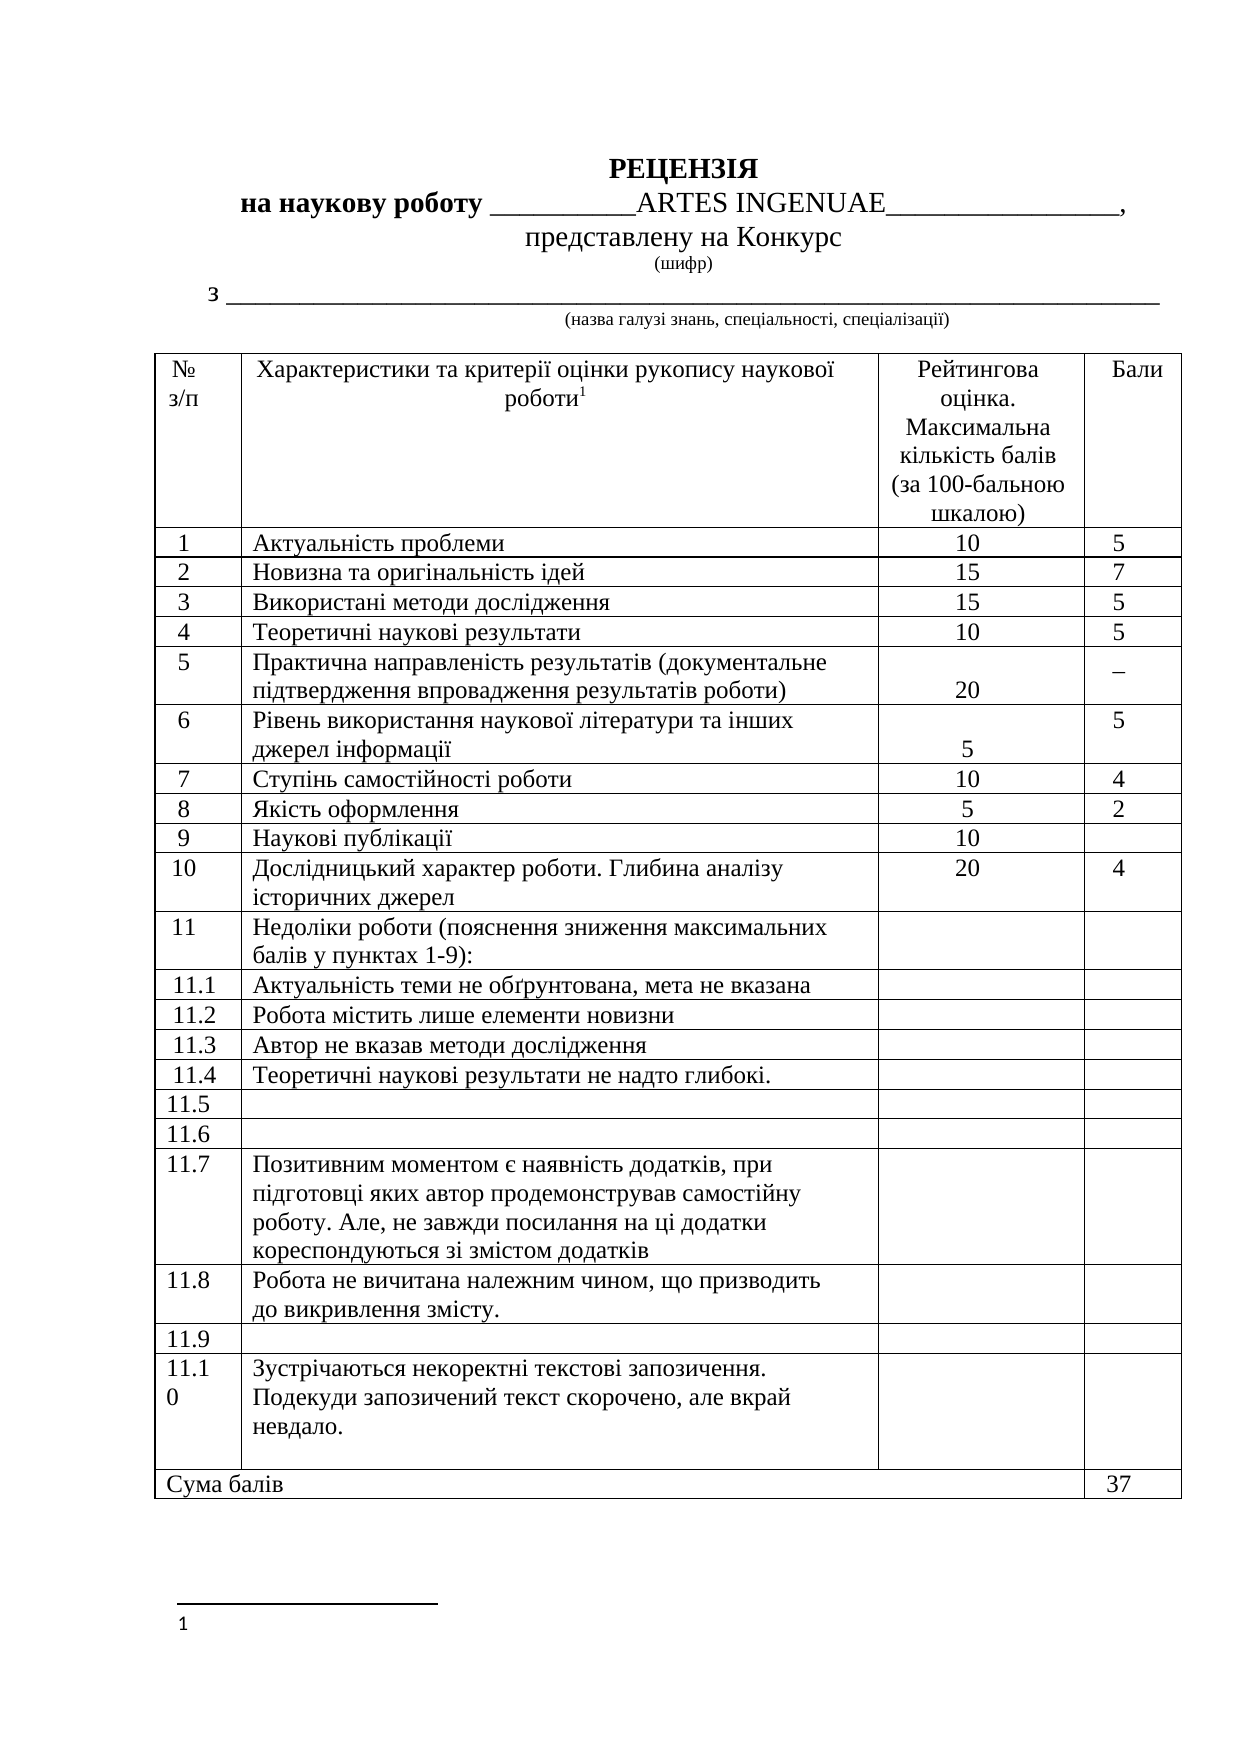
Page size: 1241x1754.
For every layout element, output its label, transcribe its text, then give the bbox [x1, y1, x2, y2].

table_cell [1085, 824, 1181, 852]
table_cell [879, 912, 1084, 969]
table_cell [1085, 1265, 1181, 1323]
table_cell 10 [879, 824, 1084, 852]
table_cell 11.3 [156, 1030, 241, 1059]
table_cell 2 [156, 558, 241, 586]
table_cell [1085, 1000, 1181, 1029]
table_cell [879, 1265, 1084, 1323]
text з ________________________________________________________________ [177, 274, 1190, 307]
table_cell [1085, 1149, 1181, 1264]
table_cell [1085, 970, 1181, 999]
table_cell 11.4 [156, 1060, 241, 1088]
table_cell 11.2 [156, 1000, 241, 1029]
table_cell Позитивним моментом є наявність додатків, при підготовці яких автор продемонстрував самостійну роботу. Але, не завжди посилання на ці додатки кореспондуються зі змістом додатків [242, 1149, 878, 1264]
table_cell 5 [879, 794, 1084, 822]
table_cell 4 [156, 617, 241, 646]
table_cell 3 [156, 587, 241, 616]
text на наукову роботу __________ARTES INGENUAE________________, представлену на Конкурс [177, 185, 1190, 252]
table_cell 37 [1085, 1470, 1181, 1498]
table_cell Теоретичні наукові результати не надто глибокі. [242, 1060, 878, 1088]
text (назва галузі знань, спеціальності, спеціалізації) [177, 307, 1190, 329]
table_cell 11.7 [156, 1149, 241, 1264]
table_cell [242, 1119, 878, 1148]
table_cell 1 [156, 528, 241, 556]
table_cell [242, 1324, 878, 1352]
table_cell 7 [1085, 558, 1181, 586]
table_cell 5 [1085, 705, 1181, 763]
table_cell 10 [879, 764, 1084, 793]
table_cell [879, 1119, 1084, 1148]
table_cell 10 [156, 853, 241, 911]
table_cell 10 [879, 528, 1084, 556]
table_cell [879, 970, 1084, 999]
table_cell [1085, 1060, 1181, 1088]
table_cell 11.6 [156, 1119, 241, 1148]
table_cell [879, 1324, 1084, 1352]
table_cell _ [1085, 647, 1181, 704]
table_cell 8 [156, 794, 241, 822]
table_cell Наукові публікації [242, 824, 878, 852]
table_cell 11.9 [156, 1324, 241, 1352]
table_cell [1085, 1030, 1181, 1059]
table_cell [879, 1149, 1084, 1264]
table_cell 4 [1085, 764, 1181, 793]
table_header Характеристики та критерії оцінки рукопису наукової роботи [242, 354, 878, 527]
table_cell 6 [156, 705, 241, 763]
table_cell [879, 1060, 1084, 1088]
table_cell Використані методи дослідження [242, 587, 878, 616]
table_cell 11 [156, 912, 241, 969]
table_cell 2 [1085, 794, 1181, 822]
table_cell Актуальність теми не обґрунтована, мета не вказана [242, 970, 878, 999]
table_cell 5 [1085, 617, 1181, 646]
table_cell 5 [156, 647, 241, 704]
table_cell Рівень використання наукової літератури та інших джерел інформації [242, 705, 878, 763]
table_header № з/п [156, 354, 241, 527]
table_cell Теоретичні наукові результати [242, 617, 878, 646]
table_cell Сума балів [156, 1470, 1084, 1498]
table_cell 4 [1085, 853, 1181, 911]
table_header Рейтингова оцінка. Максимальна кількість балів (за 100-бальною шкалою) [879, 354, 1084, 527]
table_cell [879, 1354, 1084, 1468]
table_cell 15 [879, 587, 1084, 616]
table_cell Новизна та оригінальність ідей [242, 558, 878, 586]
table_cell 15 [879, 558, 1084, 586]
table_cell [1085, 1090, 1181, 1118]
table_cell 20 [879, 853, 1084, 911]
table_cell 20 [879, 647, 1084, 704]
table_cell 11.10 [156, 1354, 241, 1468]
table_cell [1085, 1354, 1181, 1468]
table_cell Робота не вичитана належним чином, що призводить до викривлення змісту. [242, 1265, 878, 1323]
table_cell Автор не вказав методи дослідження [242, 1030, 878, 1059]
table_cell Дослідницький характер роботи. Глибина аналізу історичних джерел [242, 853, 878, 911]
table_cell [242, 1090, 878, 1118]
table_cell 11.8 [156, 1265, 241, 1323]
table_cell 7 [156, 764, 241, 793]
text РЕЦЕНЗІЯ [177, 152, 1190, 185]
table_cell Недоліки роботи (пояснення зниження максимальних балів у пунктах 1-9): [242, 912, 878, 969]
table_cell 5 [1085, 528, 1181, 556]
table_cell [879, 1090, 1084, 1118]
table_cell 11.5 [156, 1090, 241, 1118]
table_cell [1085, 1119, 1181, 1148]
table_cell Ступінь самостійності роботи [242, 764, 878, 793]
table_cell Зустрічаються некоректні текстові запозичення. Подекуди запозичений текст скорочено, але вкрай невдало. [242, 1354, 878, 1468]
table_cell [1085, 1324, 1181, 1352]
table_cell Актуальність проблеми [242, 528, 878, 556]
table_header Бали [1085, 354, 1181, 527]
table_cell 5 [879, 705, 1084, 763]
table_cell 10 [879, 617, 1084, 646]
table_cell Робота містить лише елементи новизни [242, 1000, 878, 1029]
table_cell [1085, 912, 1181, 969]
table_cell [879, 1000, 1084, 1029]
table_cell 11.1 [156, 970, 241, 999]
table_cell 5 [1085, 587, 1181, 616]
table_cell 9 [156, 824, 241, 852]
table_cell [879, 1030, 1084, 1059]
table_cell Практична направленість результатів (документальне підтвердження впровадження результатів роботи) [242, 647, 878, 704]
table_cell Якість оформлення [242, 794, 878, 822]
text (шифр) [177, 252, 1190, 274]
